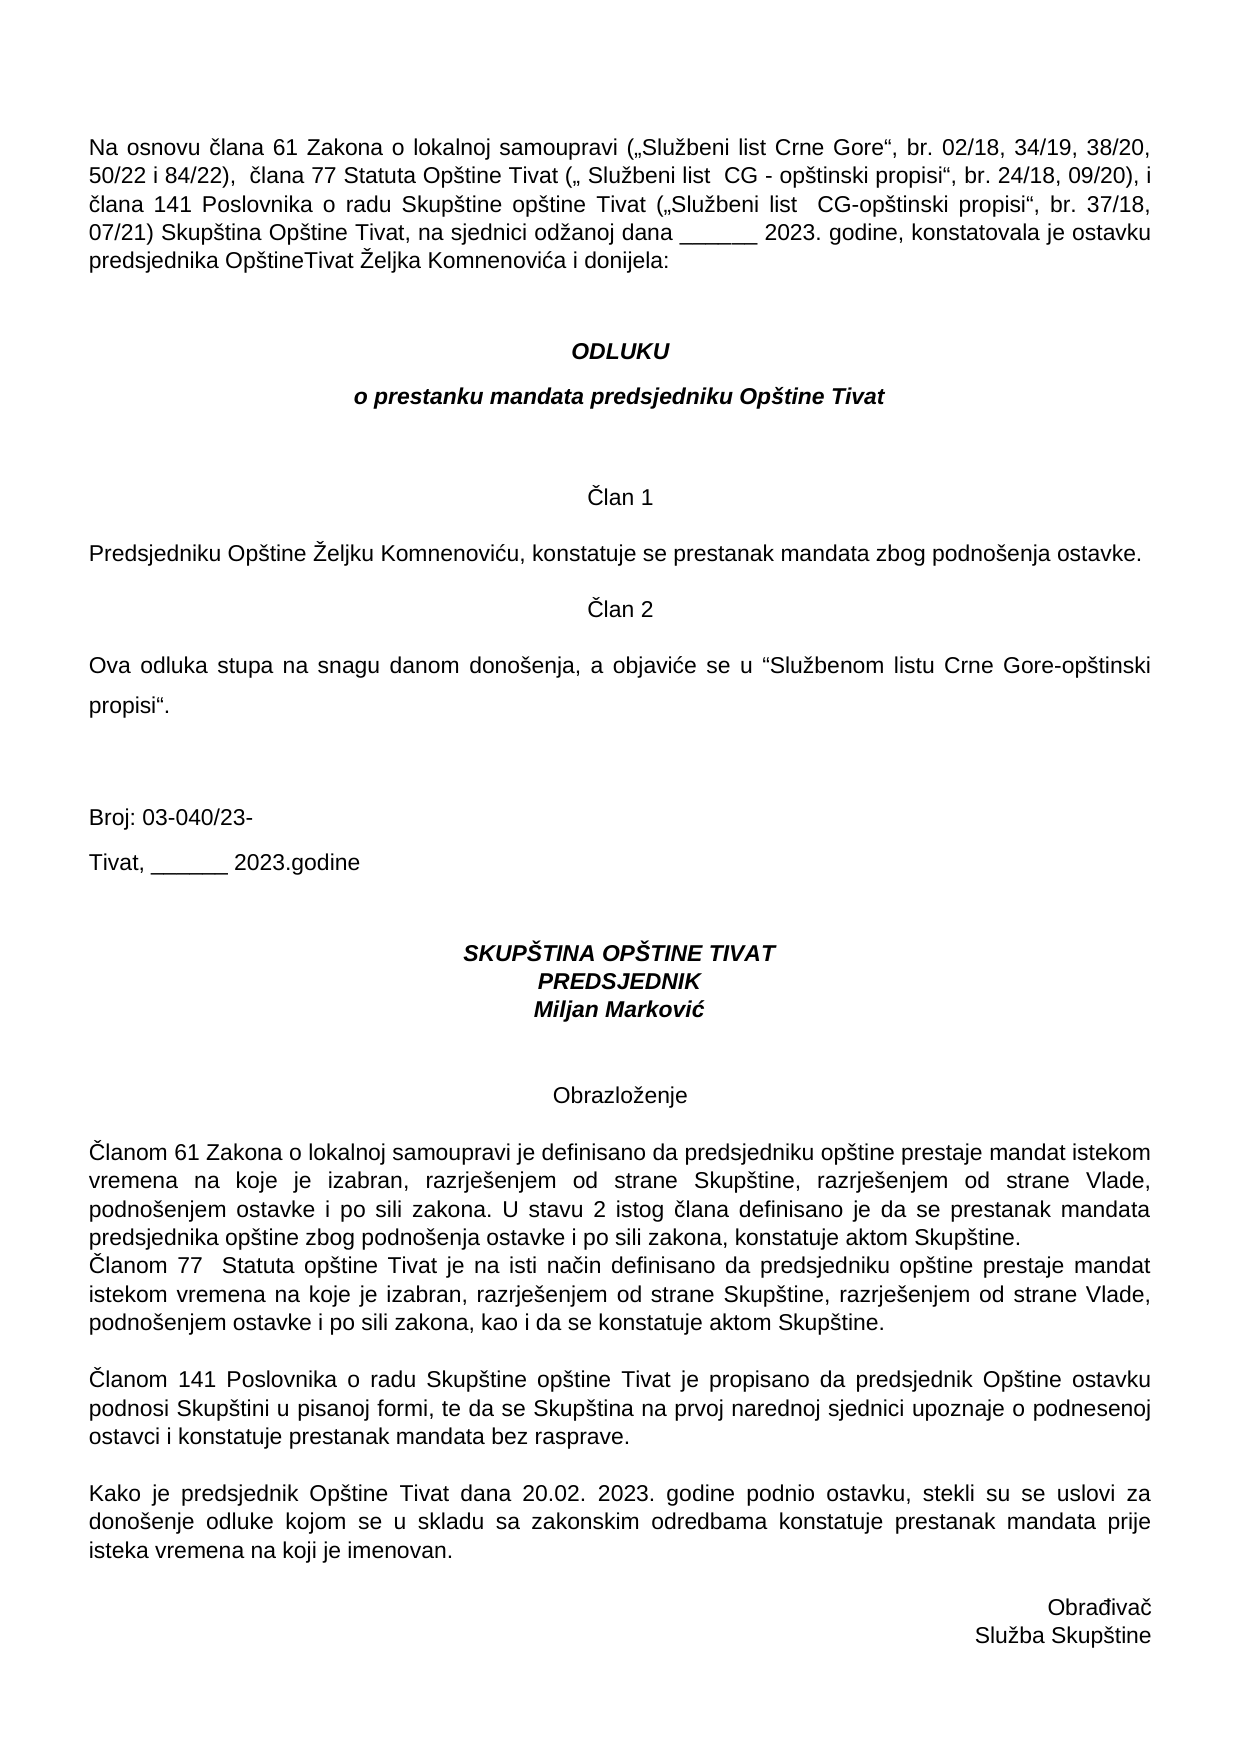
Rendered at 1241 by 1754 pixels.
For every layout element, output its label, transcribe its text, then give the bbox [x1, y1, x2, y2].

text Članom 77 Statuta opštine Tivat je na isti način definisano da predsjedniku opštine prestaje mandat istekom vremena na koje je izabran, razrješenjem od strane Skupštine, razrješenjem od strane Vlade, podnošenjem ostavke i po sili zakona, kao i da se konstatuje aktom Skupštine. [89, 1252, 1152, 1336]
text Kako je predsjednik Opštine Tivat dana 20.02. 2023. godine podnio ostavku, stekli su se uslovi za donošenje odluke kojom se u skladu sa zakonskim odredbama konstatuje prestanak mandata prije isteka vremena na koji je imenovan. [89, 1480, 1152, 1563]
text Obrazloženje [89, 1082, 1152, 1108]
text ODLUKU [89, 338, 1152, 364]
text Ova odluka stupa na snagu danom donošenja, a objaviće se u “Službenom listu Crne Gore-opštinski propisi“. [89, 652, 1152, 718]
text Služba Skupštine [89, 1622, 1152, 1648]
text Član 2 [89, 596, 1152, 623]
text PREDSJEDNIK [89, 968, 1152, 994]
text Na osnovu člana 61 Zakona o lokalnoj samoupravi („Službeni list Crne Gore“, br. 02/18, 34/19, 38/20, 50/22 i 84/22), člana 77 Statuta Opštine Tivat („ Službeni list CG - opštinski propisi“, br. 24/18, 09/20), i člana 141 Poslovnika o radu Skupštine opštine Tivat („Službeni list CG-opštinski propisi“, br. 37/18, 07/21) Skupština Opštine Tivat, na sjednici odžanoj dana ______ 2023. godine, konstatovala je ostavku predsjednika OpštineTivat Željka Komnenovića i donijela: [89, 134, 1152, 274]
text o prestanku mandata predsjedniku Opštine Tivat [89, 383, 1152, 409]
text Broj: 03-040/23- [89, 804, 1152, 831]
text Predsjedniku Opštine Željku Komnenoviću, konstatuje se prestanak mandata zbog podnošenja ostavke. [89, 540, 1152, 567]
text Miljan Marković [89, 996, 1152, 1023]
text SKUPŠTINA OPŠTINE TIVAT [89, 939, 1152, 966]
text Obrađivač [89, 1594, 1152, 1620]
text Tivat, ______ 2023.godine [89, 849, 1152, 876]
text Članom 141 Poslovnika o radu Skupštine opštine Tivat je propisano da predsjednik Opštine ostavku podnosi Skupštini u pisanoj formi, te da se Skupština na prvoj narednoj sjednici upoznaje o podnesenoj ostavci i konstatuje prestanak mandata bez rasprave. [89, 1366, 1152, 1449]
text Članom 61 Zakona o lokalnoj samoupravi je definisano da predsjedniku opštine prestaje mandat istekom vremena na koje je izabran, razrješenjem od strane Skupštine, razrješenjem od strane Vlade, podnošenjem ostavke i po sili zakona. U stavu 2 istog člana definisano je da se prestanak mandata predsjednika opštine zbog podnošenja ostavke i po sili zakona, konstatuje aktom Skupštine. [89, 1139, 1152, 1250]
text Član 1 [89, 484, 1152, 510]
